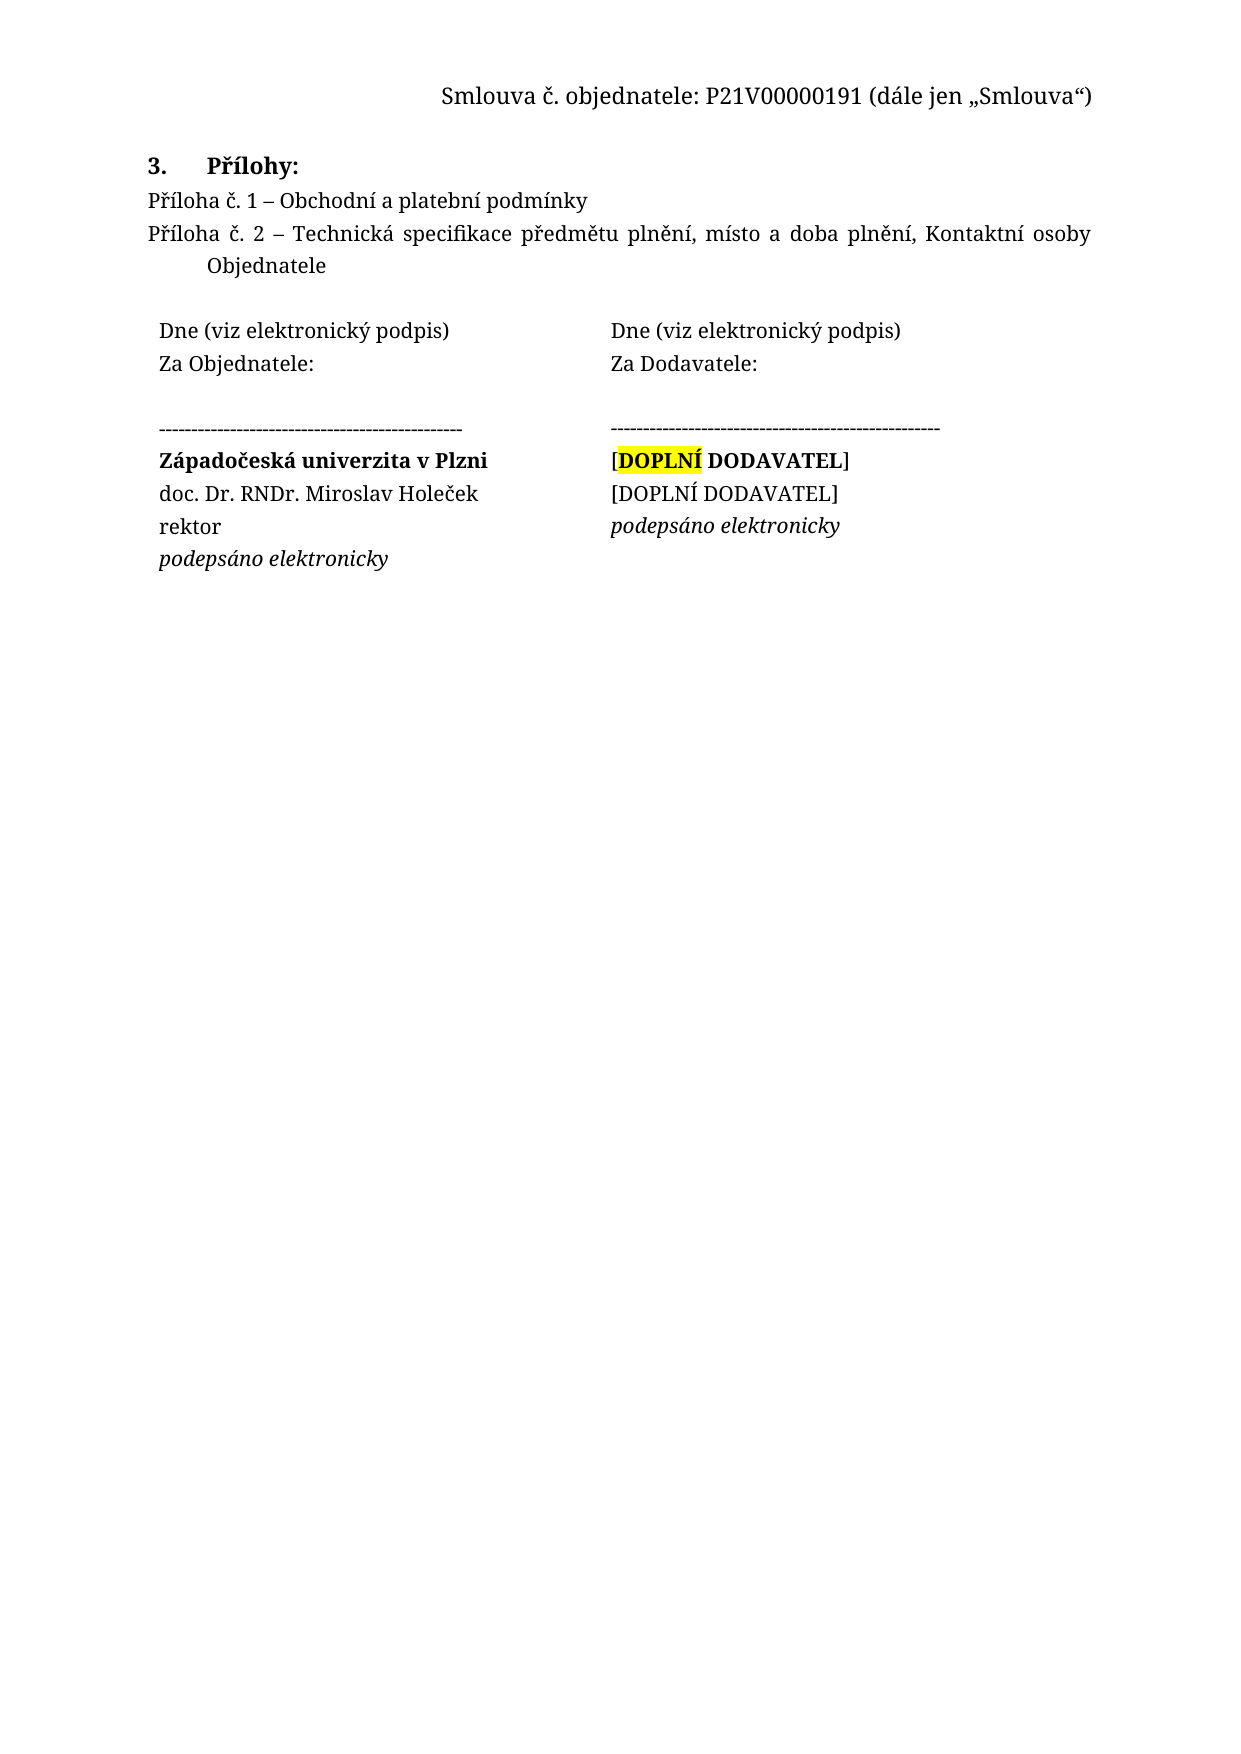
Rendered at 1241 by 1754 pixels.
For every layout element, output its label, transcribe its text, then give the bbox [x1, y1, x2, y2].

table_header Dne (viz elektronický podpis) Za Dodavatele: --------------------------------------------------- [DOPLNÍ DODAVATEL] [DOPLNÍ DODAVATEL] podepsáno elektronicky [599, 316, 1051, 577]
list Přílohy: [148, 150, 1093, 181]
text Příloha č. 2 – Technická specifikace předmětu plnění, místo a doba plnění, Kontaktní osoby Objednatele [148, 219, 1093, 280]
text Příloha č. 1 – Obchodní a platební podmínky [148, 186, 1093, 214]
table_header Dne (viz elektronický podpis) Za Objednatele: ----------------------------------------------- Západočeská univerzita v Plzni doc. Dr. RNDr. Miroslav Holeček rektor podepsáno elektronicky [148, 316, 599, 577]
